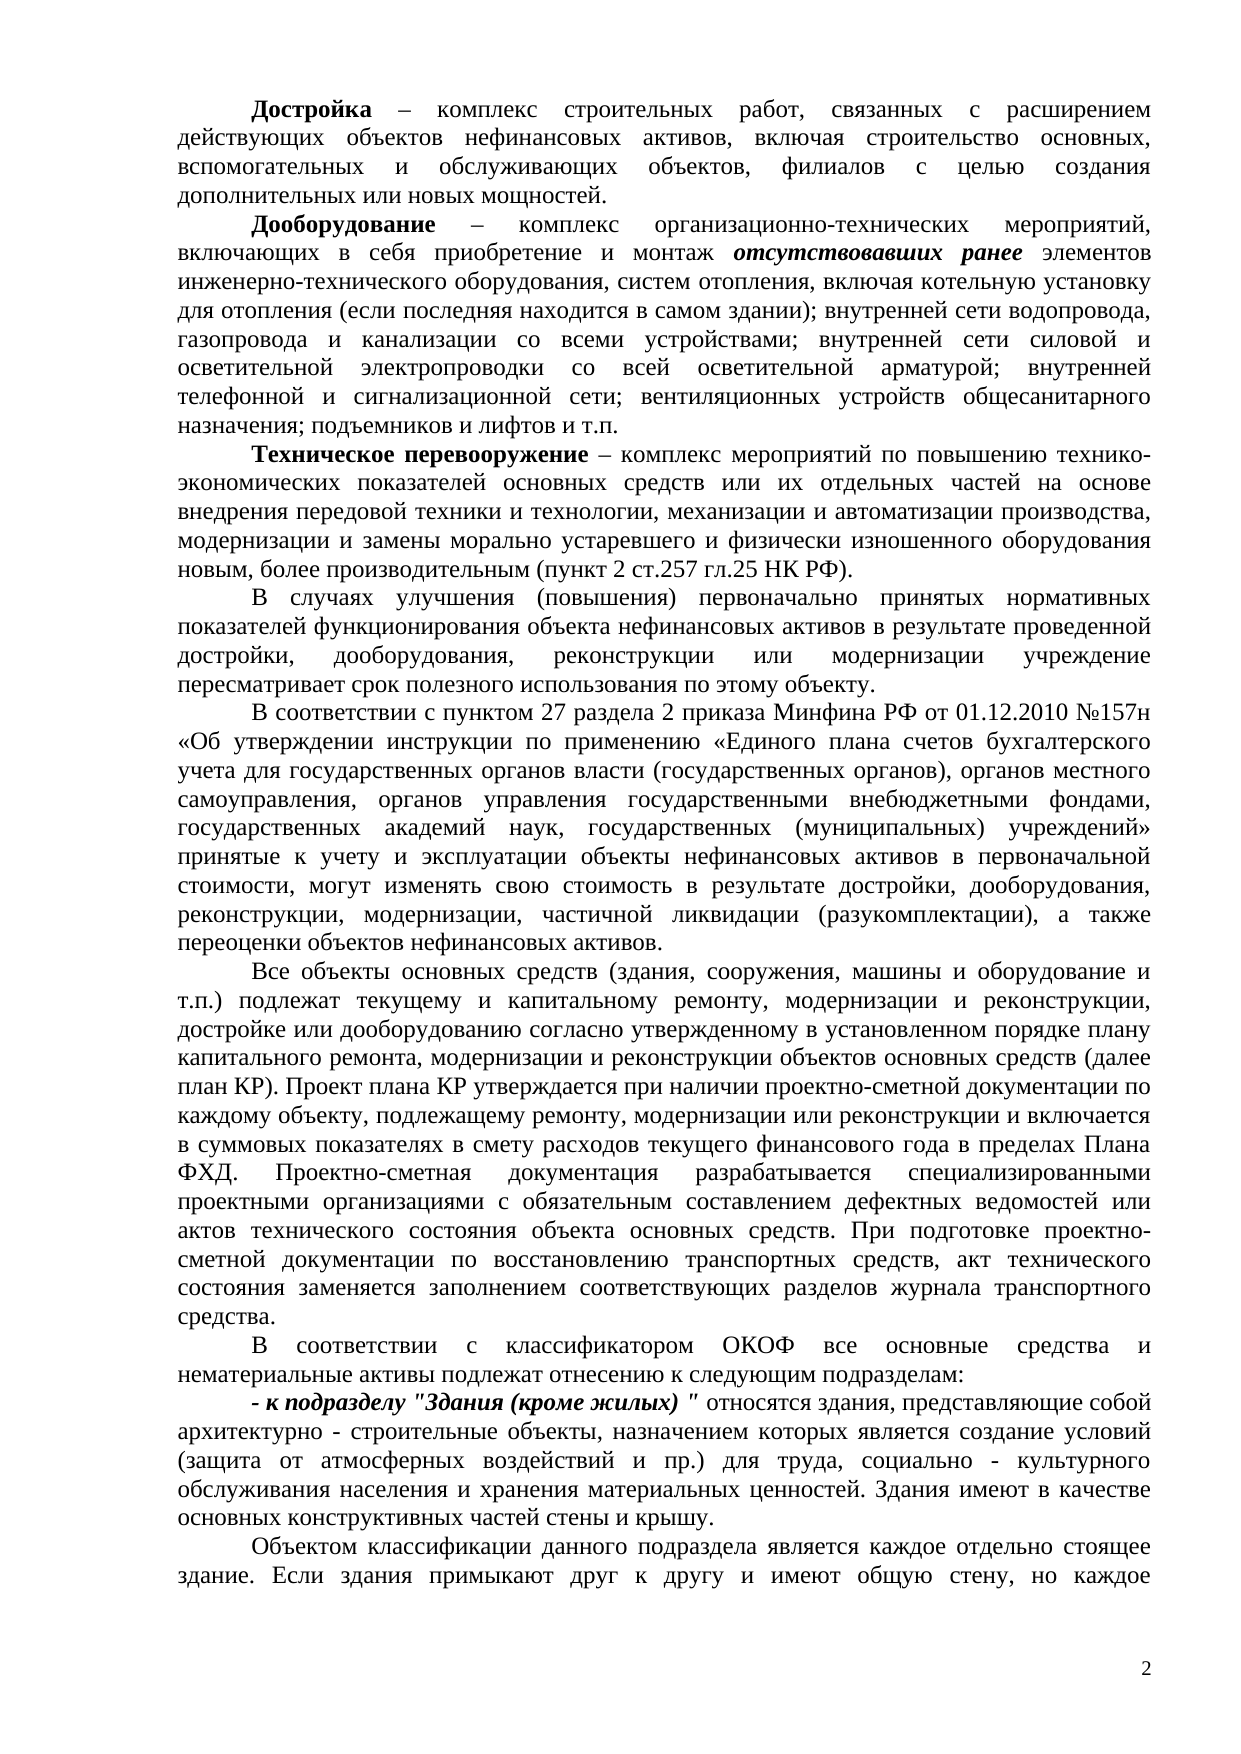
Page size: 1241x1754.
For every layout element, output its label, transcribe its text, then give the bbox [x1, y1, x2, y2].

text - к подразделу "Здания (кроме жилых) " относятся здания, представляющие собой архитектурно - строительные объекты, назначением которых является создание условий (защита от атмосферных воздействий и пр.) для труда, социально - культурного обслуживания населения и хранения материальных ценностей. Здания имеют в качестве основных конструктивных частей стены и крышу. [177, 1387, 1152, 1531]
text Все объекты основных средств (здания, сооружения, машины и оборудование и т.п.) подлежат текущему и капитальному ремонту, модернизации и реконструкции, достройке или дооборудованию согласно утвержденному в установленном порядке плану капитального ремонта, модернизации и реконструкции объектов основных средств (далее план КР). Проект плана КР утверждается при наличии проектно-сметной документации по каждому объекту, подлежащему ремонту, модернизации или реконструкции и включается в суммовых показателях в смету расходов текущего финансового года в пределах Плана ФХД. Проектно-сметная документация разрабатывается специализированными проектными организациями с обязательным составлением дефектных ведомостей или актов технического состояния объекта основных средств. При подготовке проектно-сметной документации по восстановлению транспортных средств, акт технического состояния заменяется заполнением соответствующих разделов журнала транспортного средства. [177, 956, 1152, 1330]
text Техническое перевооружение – комплекс мероприятий по повышению технико-экономических показателей основных средств или их отдельных частей на основе внедрения передовой техники и технологии, механизации и автоматизации производства, модернизации и замены морально устаревшего и физически изношенного оборудования новым, более производительным (пункт 2 ст.257 гл.25 НК РФ). [177, 439, 1152, 582]
text В случаях улучшения (повышения) первоначально принятых нормативных показателей функционирования объекта нефинансовых активов в результате проведенной достройки, дооборудования, реконструкции или модернизации учреждение пересматривает срок полезного использования по этому объекту. [177, 582, 1152, 697]
text Достройка – комплекс строительных работ, связанных с расширением действующих объектов нефинансовых активов, включая строительство основных, вспомогательных и обслуживающих объектов, филиалов с целью создания дополнительных или новых мощностей. [177, 94, 1152, 209]
text В соответствии с пунктом 27 раздела 2 приказа Минфина РФ от 01.12.2010 №157н «Об утверждении инструкции по применению «Единого плана счетов бухгалтерского учета для государственных органов власти (государственных органов), органов местного самоуправления, органов управления государственными внебюджетными фондами, государственных академий наук, государственных (муниципальных) учреждений» принятые к учету и эксплуатации объекты нефинансовых активов в первоначальной стоимости, могут изменять свою стоимость в результате достройки, дооборудования, реконструкции, модернизации, частичной ликвидации (разукомплектации), а также переоценки объектов нефинансовых активов. [177, 697, 1152, 956]
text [177, 1531, 1152, 1589]
text В соответствии с классификатором ОКОФ все основные средства и нематериальные активы подлежат отнесению к следующим подразделам: [177, 1330, 1152, 1387]
text Дооборудование – комплекс организационно-технических мероприятий, включающих в себя приобретение и монтаж отсутствовавших ранее элементов инженерно-технического оборудования, систем отопления, включая котельную установку для отопления (если последняя находится в самом здании); внутренней сети водопровода, газопровода и канализации со всеми устройствами; внутренней сети силовой и осветительной электропроводки со всей осветительной арматурой; внутренней телефонной и сигнализационной сети; вентиляционных устройств общесанитарного назначения; подъемников и лифтов и т.п. [177, 209, 1152, 439]
